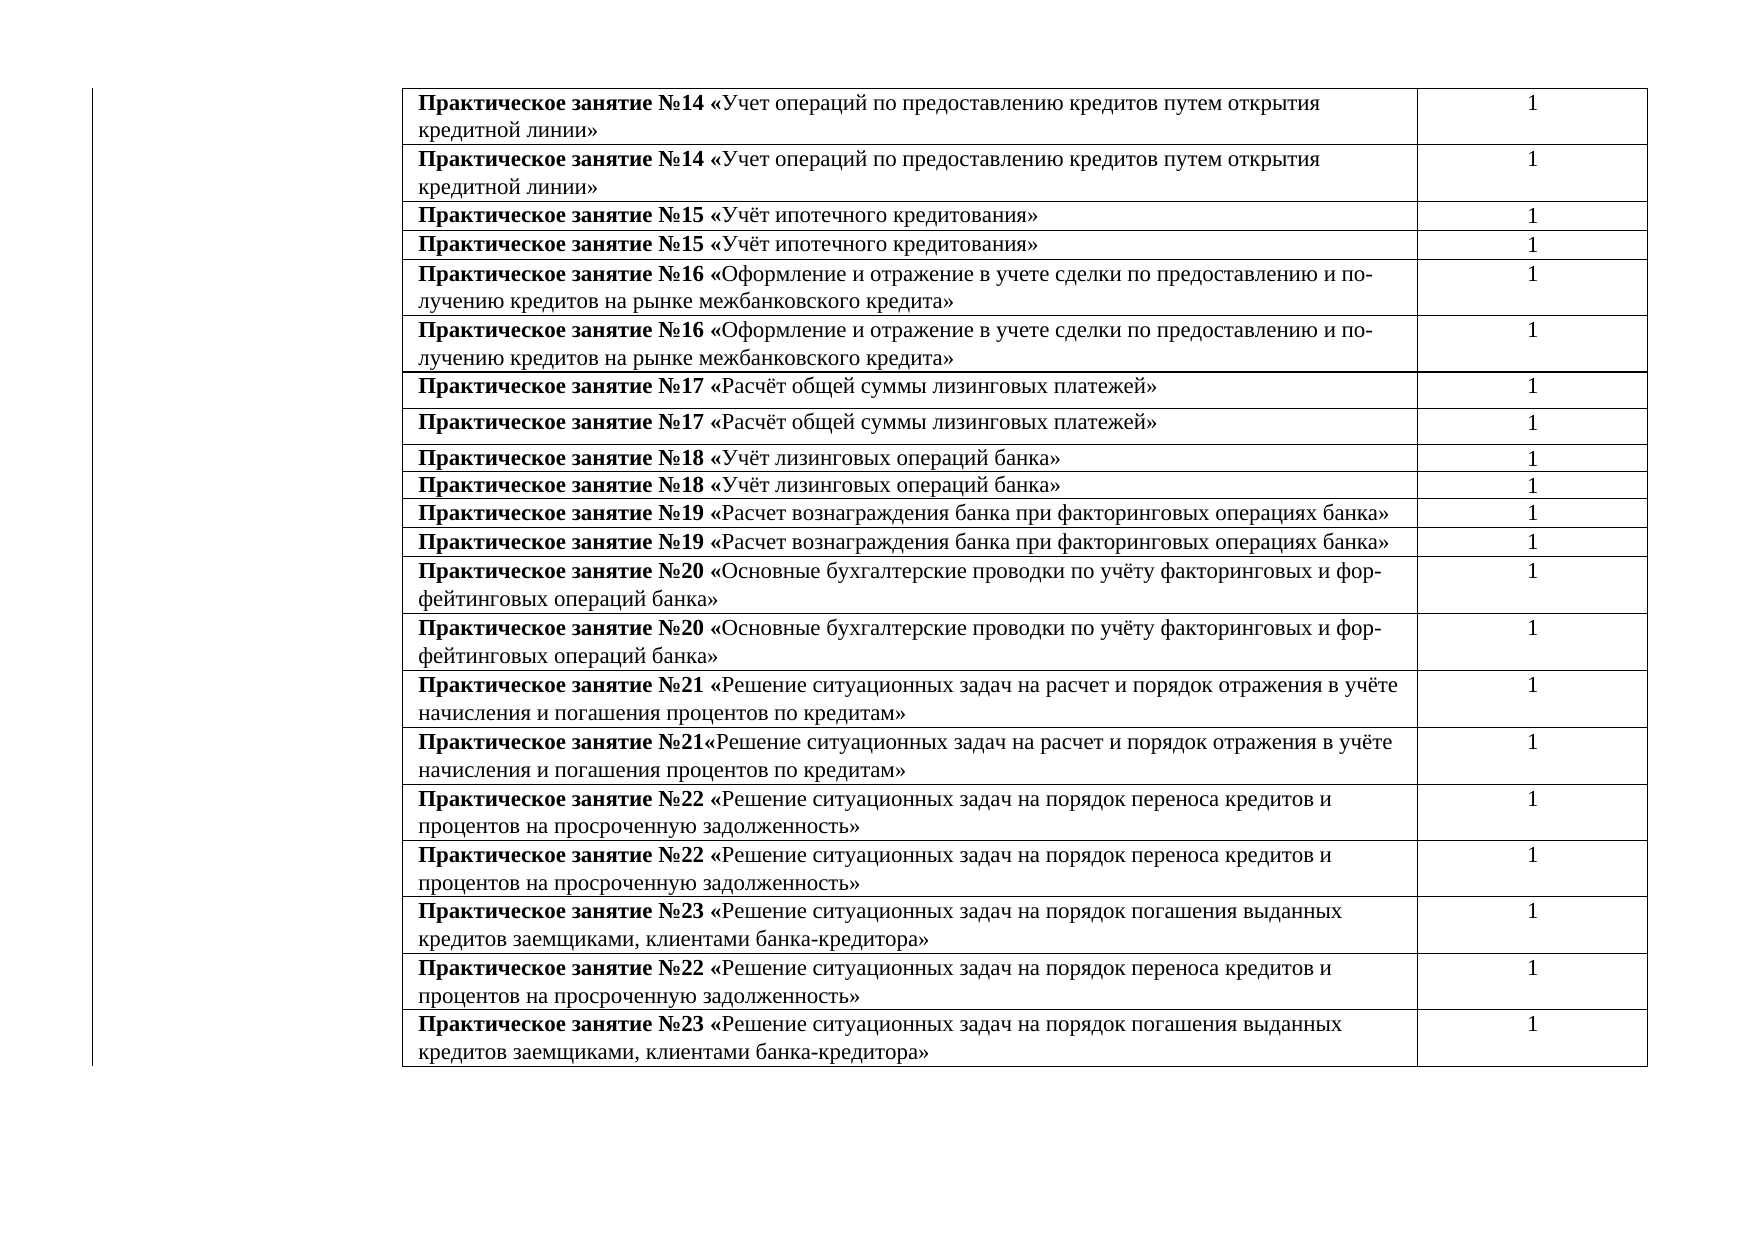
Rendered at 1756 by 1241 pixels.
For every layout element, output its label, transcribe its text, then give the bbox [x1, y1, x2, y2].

table_cell 1 [1418, 445, 1647, 471]
table_cell 1 [1418, 373, 1647, 407]
table_cell Практическое занятие №18 «Учёт лизинговых операций банка» [403, 445, 1417, 471]
table_cell Практическое занятие №22 «Решение ситуационных задач на порядок переноса кредитов и процентов на просроченную задолженность» [403, 841, 1417, 896]
table_cell Практическое занятие №16 «Оформление и отражение в учете сделки по предоставлению и по- лучению кредитов на рынке межбанковского кредита» [403, 260, 1417, 315]
table_cell 1 [1418, 202, 1647, 230]
table_cell 1 [1418, 557, 1647, 613]
table_cell 1 [1418, 1010, 1647, 1066]
table_cell 1 [1418, 785, 1647, 840]
table_cell Практическое занятие №18 «Учёт лизинговых операций банка» [403, 472, 1417, 498]
table_cell Практическое занятие №14 «Учет операций по предоставлению кредитов путем открытия кредитной линии» [403, 145, 1417, 201]
table_cell Практическое занятие №16 «Оформление и отражение в учете сделки по предоставлению и по- лучению кредитов на рынке межбанковского кредита» [403, 316, 1417, 371]
table_cell Практическое занятие №17 «Расчёт общей суммы лизинговых платежей» [403, 409, 1417, 443]
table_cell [403, 1010, 1417, 1066]
table_cell Практическое занятие №20 «Основные бухгалтерские проводки по учёту факторинговых и фор- фейтинговых операций банка» [403, 614, 1417, 670]
table_cell 1 [1418, 472, 1647, 498]
table_cell Практическое занятие №14 «Учет операций по предоставлению кредитов путем открытия кредитной линии» [403, 89, 1417, 144]
table_cell Практическое занятие №22 «Решение ситуационных задач на порядок переноса кредитов и процентов на просроченную задолженность» [403, 785, 1417, 840]
table_cell 1 [1418, 614, 1647, 670]
table_cell 1 [1418, 409, 1647, 443]
table_cell Практическое занятие №23 «Решение ситуационных задач на порядок погашения выданных кредитов заемщиками, клиентами банка-кредитора» [403, 897, 1417, 953]
table_cell Практическое занятие №20 «Основные бухгалтерские проводки по учёту факторинговых и фор- фейтинговых операций банка» [403, 557, 1417, 613]
table_cell Практическое занятие №19 «Расчет вознаграждения банка при факторинговых операциях банка» [403, 499, 1417, 527]
table_cell 1 [1418, 145, 1647, 201]
table_cell 1 [1418, 260, 1647, 315]
table_cell 1 [1418, 671, 1647, 727]
table_cell 1 [1418, 841, 1647, 896]
table_cell Практическое занятие №22 «Решение ситуационных задач на порядок переноса кредитов и процентов на просроченную задолженность» [403, 954, 1417, 1009]
table_cell 1 [1418, 728, 1647, 784]
table_cell 1 [1418, 89, 1647, 144]
table_cell Практическое занятие №19 «Расчет вознаграждения банка при факторинговых операциях банка» [403, 528, 1417, 556]
table_cell Практическое занятие №15 «Учёт ипотечного кредитования» [403, 202, 1417, 230]
table_cell 1 [1418, 954, 1647, 1009]
table_cell 1 [1418, 231, 1647, 259]
table_cell 1 [1418, 499, 1647, 527]
table_cell 1 [1418, 897, 1647, 953]
table_cell Практическое занятие №17 «Расчёт общей суммы лизинговых платежей» [403, 373, 1417, 407]
table_cell Практическое занятие №21«Решение ситуационных задач на расчет и порядок отражения в учёте начисления и погашения процентов по кредитам» [403, 728, 1417, 784]
table_cell 1 [1418, 528, 1647, 556]
table_cell Практическое занятие №21 «Решение ситуационных задач на расчет и порядок отражения в учёте начисления и погашения процентов по кредитам» [403, 671, 1417, 727]
table_cell Практическое занятие №15 «Учёт ипотечного кредитования» [403, 231, 1417, 259]
table_cell 1 [1418, 316, 1647, 371]
